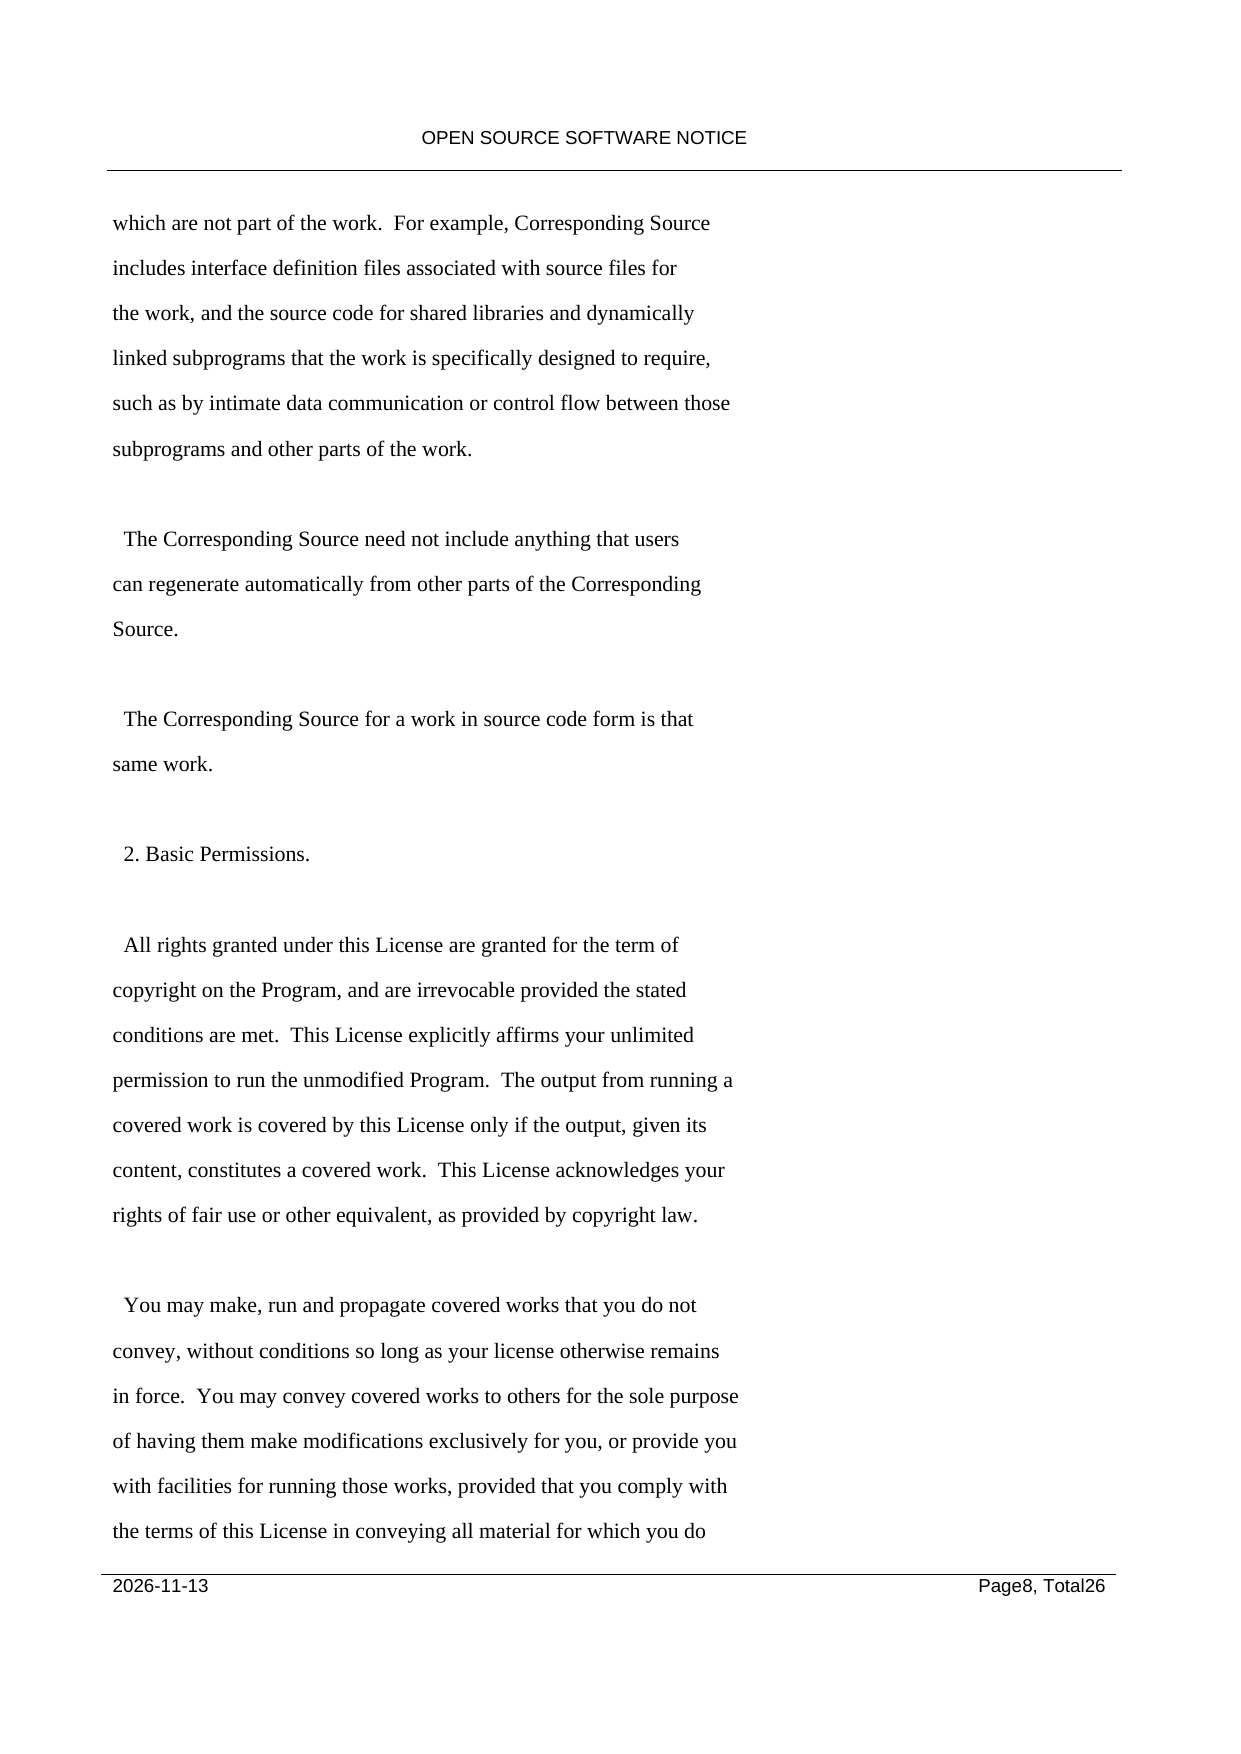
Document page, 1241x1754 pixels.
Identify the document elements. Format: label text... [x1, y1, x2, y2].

text which are not part of the work. For example, Corresponding Source [112, 206, 1128, 239]
text rights of fair use or other equivalent, as provided by copyright law. [112, 1199, 1128, 1231]
text such as by intimate data communication or control flow between those [112, 387, 1128, 419]
text content, constitutes a covered work. This License acknowledges your [112, 1153, 1128, 1186]
text includes interface definition files associated with source files for [112, 251, 1128, 284]
text in force. You may convey covered works to others for the sole purpose [112, 1379, 1128, 1412]
text permission to run the unmodified Program. The output from running a [112, 1063, 1128, 1096]
text conditions are met. This License explicitly affirms your unlimited [112, 1018, 1128, 1051]
text linked subprograms that the work is specifically designed to require, [112, 342, 1128, 374]
text same work. [112, 748, 1128, 780]
text 2. Basic Permissions. [112, 838, 1128, 870]
text subprograms and other parts of the work. [112, 432, 1128, 464]
text The Corresponding Source for a work in source code form is that [112, 702, 1128, 735]
text the terms of this License in conveying all material for which you do [112, 1514, 1128, 1547]
text The Corresponding Source need not include anything that users [112, 522, 1128, 554]
text of having them make modifications exclusively for you, or provide you [112, 1424, 1128, 1457]
text All rights granted under this License are granted for the term of [112, 928, 1128, 961]
text with facilities for running those works, provided that you comply with [112, 1469, 1128, 1502]
text copyright on the Program, and are irrevocable provided the stated [112, 973, 1128, 1006]
text can regenerate automatically from other parts of the Corresponding [112, 567, 1128, 600]
text convey, without conditions so long as your license otherwise remains [112, 1334, 1128, 1366]
text Source. [112, 612, 1128, 645]
text You may make, run and propagate covered works that you do not [112, 1289, 1128, 1321]
text the work, and the source code for shared libraries and dynamically [112, 297, 1128, 329]
text covered work is covered by this License only if the output, given its [112, 1108, 1128, 1141]
